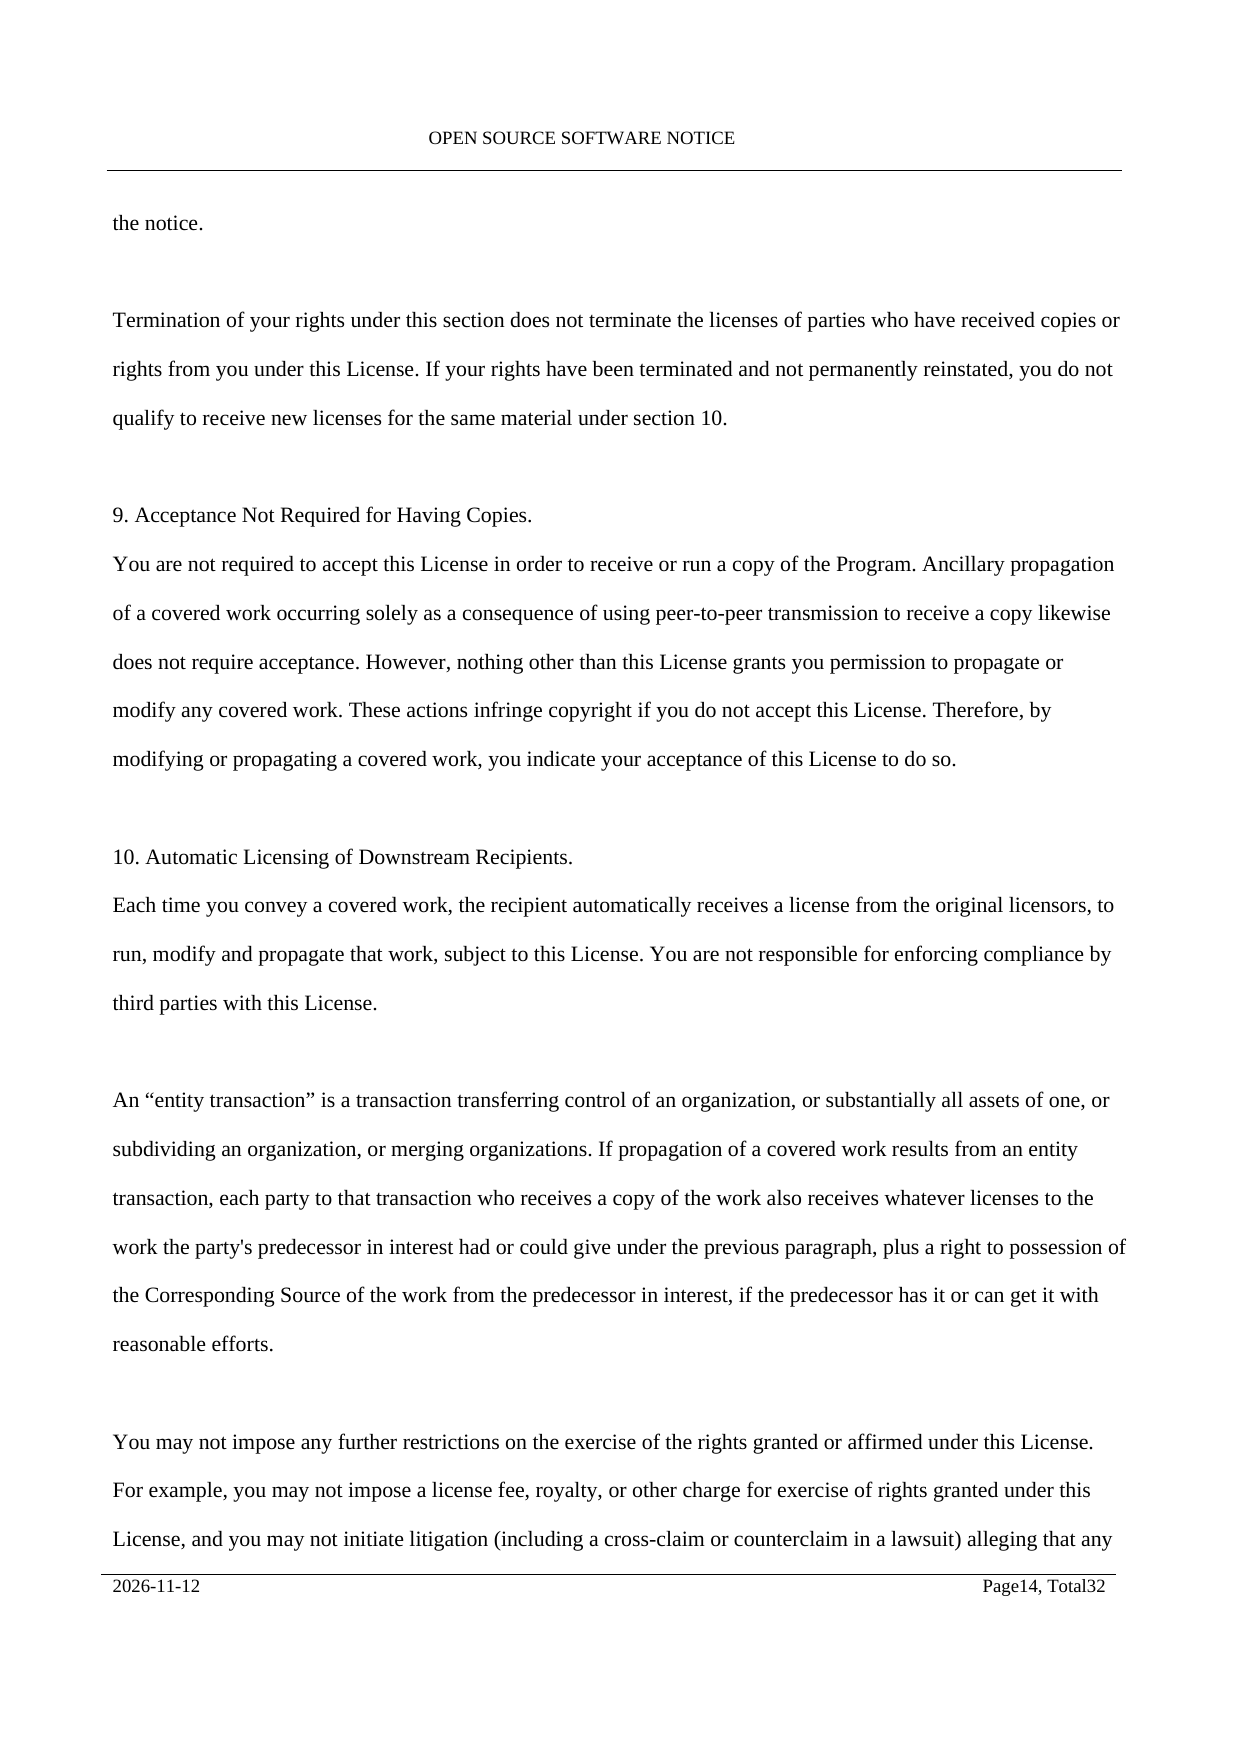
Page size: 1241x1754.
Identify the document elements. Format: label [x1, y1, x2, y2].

text [112, 206, 1128, 1555]
